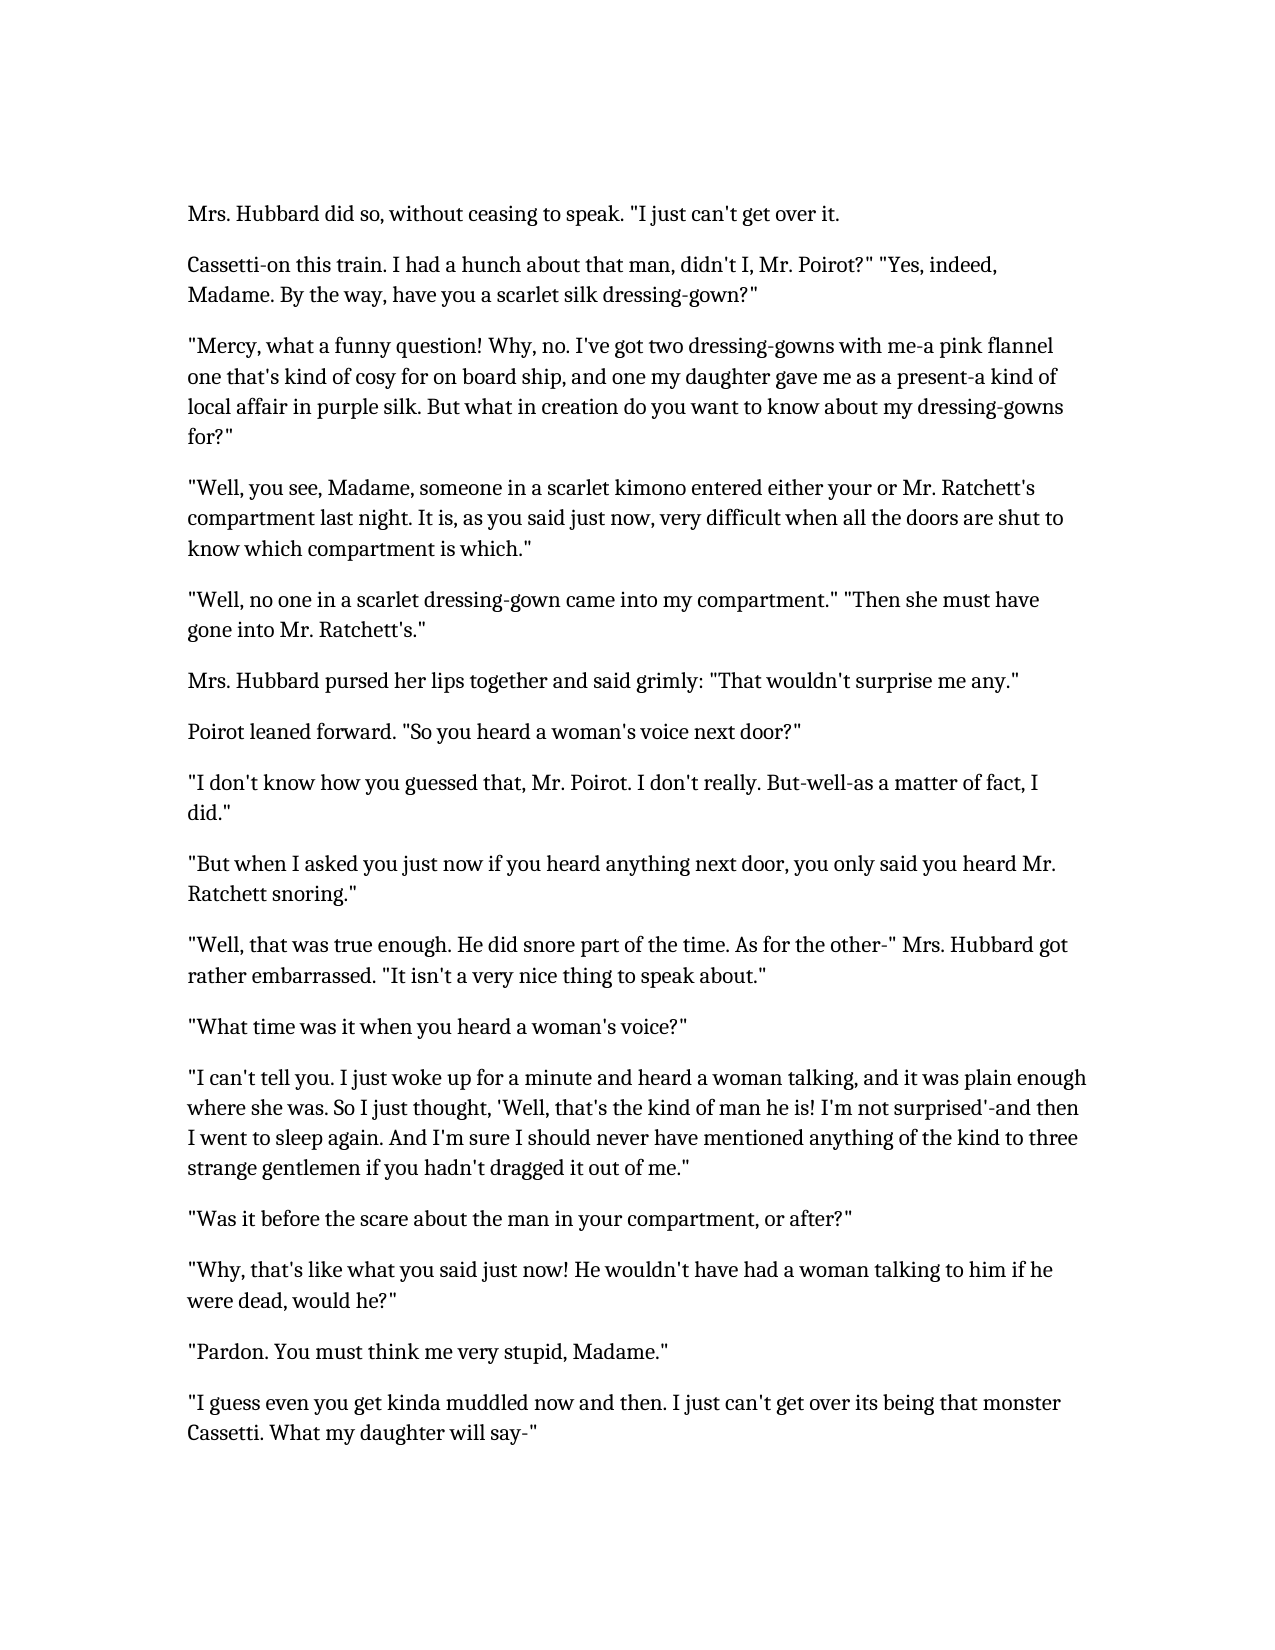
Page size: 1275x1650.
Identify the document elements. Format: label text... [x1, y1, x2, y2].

text "Well, you see, Madame, someone in a scarlet kimono entered either your or Mr. Ratchett's compartment last night. It is, as you said just now, very difficult when all the doors are shut to know which compartment is which." [187, 475, 1087, 562]
text Poirot leaned forward. "So you heard a woman's voice next door?" [187, 719, 1087, 745]
text "I can't tell you. I just woke up for a minute and heard a woman talking, and it was plain enough where she was. So I just thought, 'Well, that's the kind of man he is! I'm not surprised'-and then I went to sleep again. And I'm sure I should never have mentioned anything of the kind to three strange gentlemen if you hadn't dragged it out of me." [187, 1064, 1087, 1182]
text "Pardon. You must think me very stupid, Madame." [187, 1338, 1087, 1365]
text "I don't know how you guessed that, Mr. Poirot. I don't really. But-well-as a matter of fact, I did." [187, 770, 1087, 826]
text "Mercy, what a funny question! Why, no. I've got two dressing-gowns with me-a pink flannel one that's kind of cosy for on board ship, and one my daughter gave me as a present-a kind of local affair in purple silk. But what in creation do you want to know about my dressing-gowns for?" [187, 333, 1087, 450]
text "Why, that's like what you said just now! He wouldn't have had a woman talking to him if he were dead, would he?" [187, 1257, 1087, 1314]
text "Well, that was true enough. He did snore part of the time. As for the other-" Mrs. Hubbard got rather embarrassed. "It isn't a very nice thing to speak about." [187, 932, 1087, 989]
text Cassetti-on this train. I had a hunch about that man, didn't I, Mr. Poirot?" "Yes, indeed, Madame. By the way, have you a scarlet silk dressing-gown?" [187, 252, 1087, 309]
text Mrs. Hubbard did so, without ceasing to speak. "I just can't get over it. [187, 201, 1087, 227]
text "I guess even you get kinda muddled now and then. I just can't get over its being that monster Cassetti. What my daughter will say-" [187, 1389, 1087, 1446]
text "But when I asked you just now if you heard anything next door, you only said you heard Mr. Ratchett snoring." [187, 851, 1087, 908]
text "What time was it when you heard a woman's voice?" [187, 1013, 1087, 1040]
text "Was it before the scare about the man in your compartment, or after?" [187, 1206, 1087, 1233]
text "Well, no one in a scarlet dressing-gown came into my compartment." "Then she must have gone into Mr. Ratchett's." [187, 586, 1087, 643]
text Mrs. Hubbard pursed her lips together and said grimly: "That wouldn't surprise me any." [187, 668, 1087, 694]
